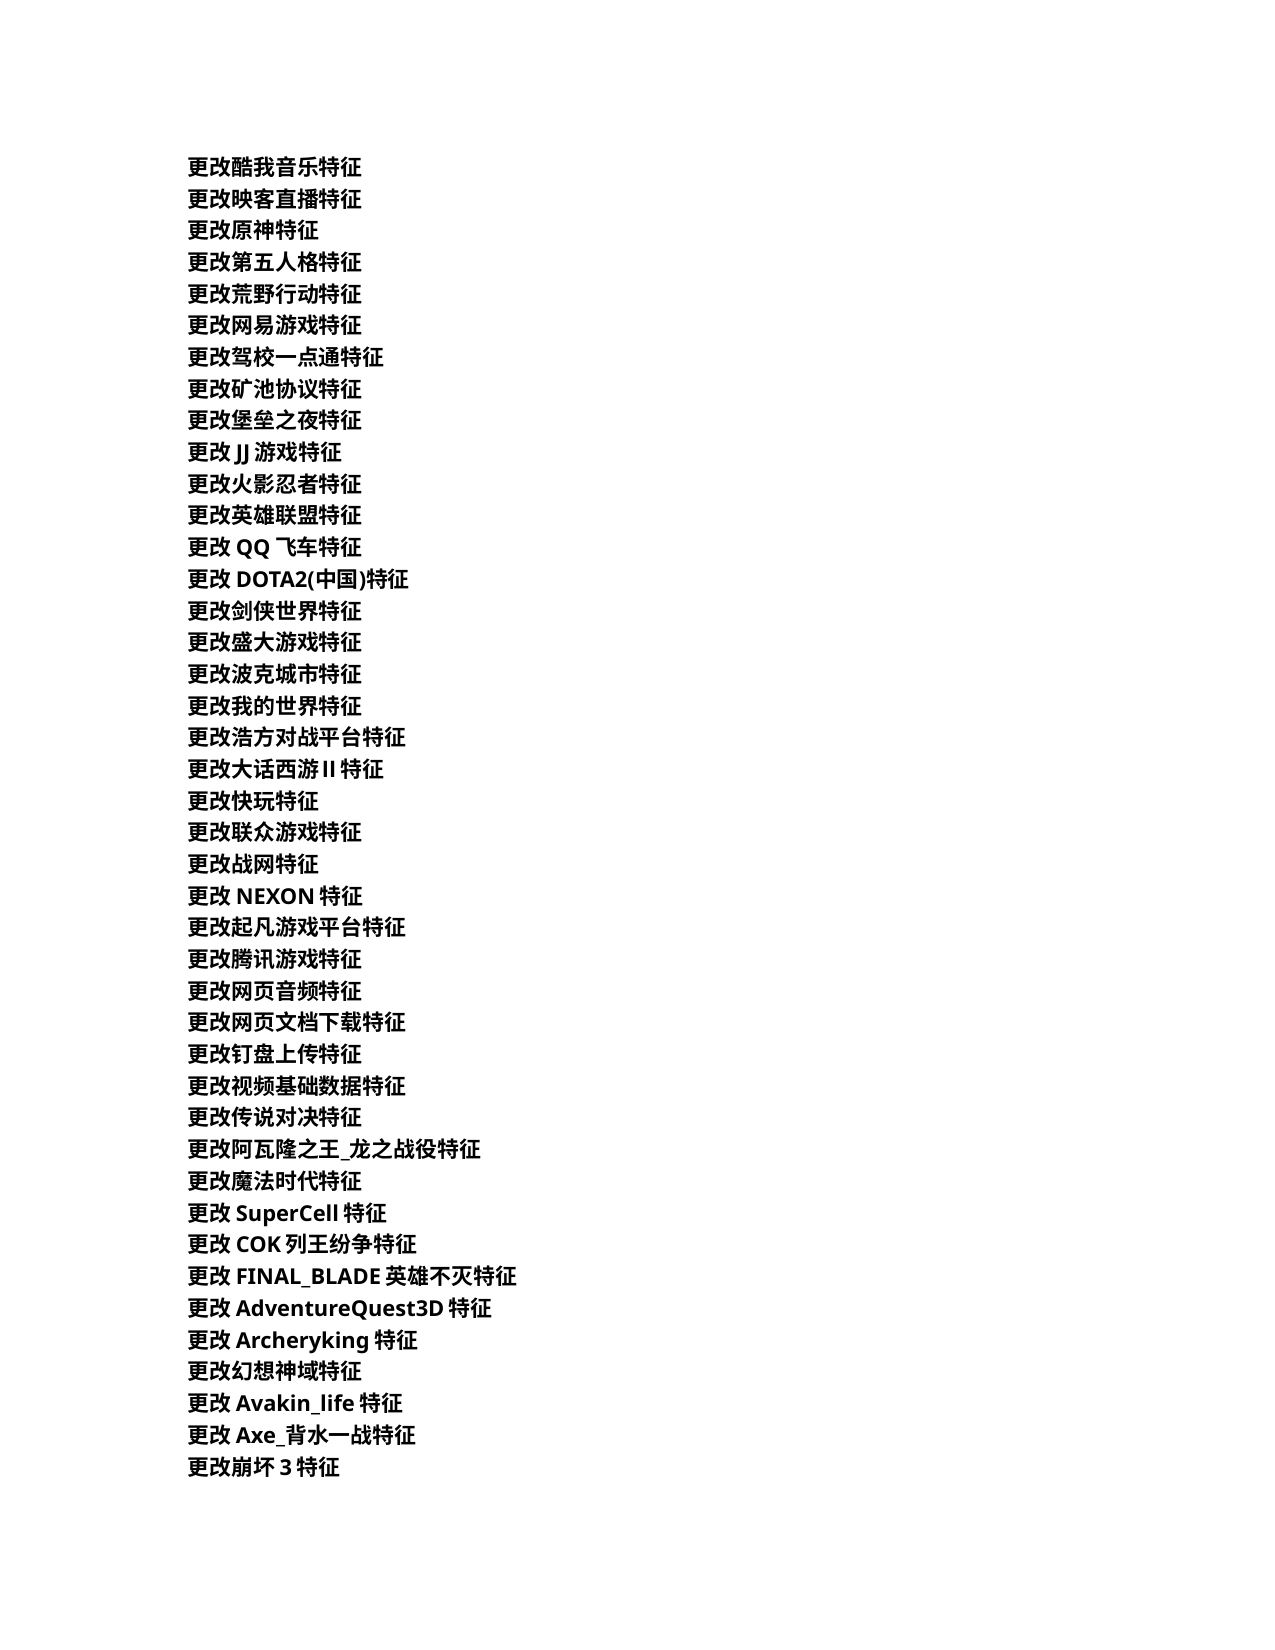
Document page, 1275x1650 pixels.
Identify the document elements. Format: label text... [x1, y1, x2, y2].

text 更改原神特征 [187, 213, 1087, 245]
text 更改快玩特征 [187, 784, 1087, 815]
text 更改网易游戏特征 [187, 308, 1087, 340]
text 更改网页文档下载特征 [187, 1005, 1087, 1037]
text 更改剑侠世界特征 [187, 594, 1087, 625]
text 更改Axe_背水一战特征 [187, 1418, 1087, 1449]
text 更改Archeryking特征 [187, 1323, 1087, 1354]
text 更改浩方对战平台特征 [187, 720, 1087, 752]
text 更改NEXON特征 [187, 879, 1087, 910]
text 更改COK列王纷争特征 [187, 1227, 1087, 1259]
text 更改DOTA2(中国)特征 [187, 562, 1087, 594]
text 更改网页音频特征 [187, 974, 1087, 1005]
text 更改联众游戏特征 [187, 815, 1087, 847]
text 更改战网特征 [187, 847, 1087, 879]
text 更改映客直播特征 [187, 182, 1087, 213]
text 更改魔法时代特征 [187, 1164, 1087, 1196]
text 更改崩坏3特征 [187, 1449, 1087, 1481]
text 更改腾讯游戏特征 [187, 942, 1087, 974]
text 更改JJ游戏特征 [187, 435, 1087, 467]
text 更改AdventureQuest3D特征 [187, 1291, 1087, 1323]
text 更改盛大游戏特征 [187, 625, 1087, 657]
text 更改我的世界特征 [187, 689, 1087, 720]
text 更改阿瓦隆之王_龙之战役特征 [187, 1132, 1087, 1164]
text 更改大话西游Ⅱ特征 [187, 752, 1087, 784]
text 更改驾校一点通特征 [187, 340, 1087, 372]
text 更改矿池协议特征 [187, 372, 1087, 403]
text 更改第五人格特征 [187, 245, 1087, 277]
text 更改幻想神域特征 [187, 1354, 1087, 1386]
text 更改视频基础数据特征 [187, 1069, 1087, 1100]
text 更改火影忍者特征 [187, 467, 1087, 498]
text 更改荒野行动特征 [187, 277, 1087, 308]
text 更改FINAL_BLADE英雄不灭特征 [187, 1259, 1087, 1291]
text 更改Avakin_life特征 [187, 1386, 1087, 1418]
text 更改英雄联盟特征 [187, 498, 1087, 530]
text 更改堡垒之夜特征 [187, 403, 1087, 435]
text 更改QQ飞车特征 [187, 530, 1087, 562]
text 更改酷我音乐特征 [187, 150, 1087, 182]
text 更改SuperCell特征 [187, 1196, 1087, 1227]
text 更改传说对决特征 [187, 1100, 1087, 1132]
text 更改起凡游戏平台特征 [187, 910, 1087, 942]
text 更改钉盘上传特征 [187, 1037, 1087, 1069]
text 更改波克城市特征 [187, 657, 1087, 689]
